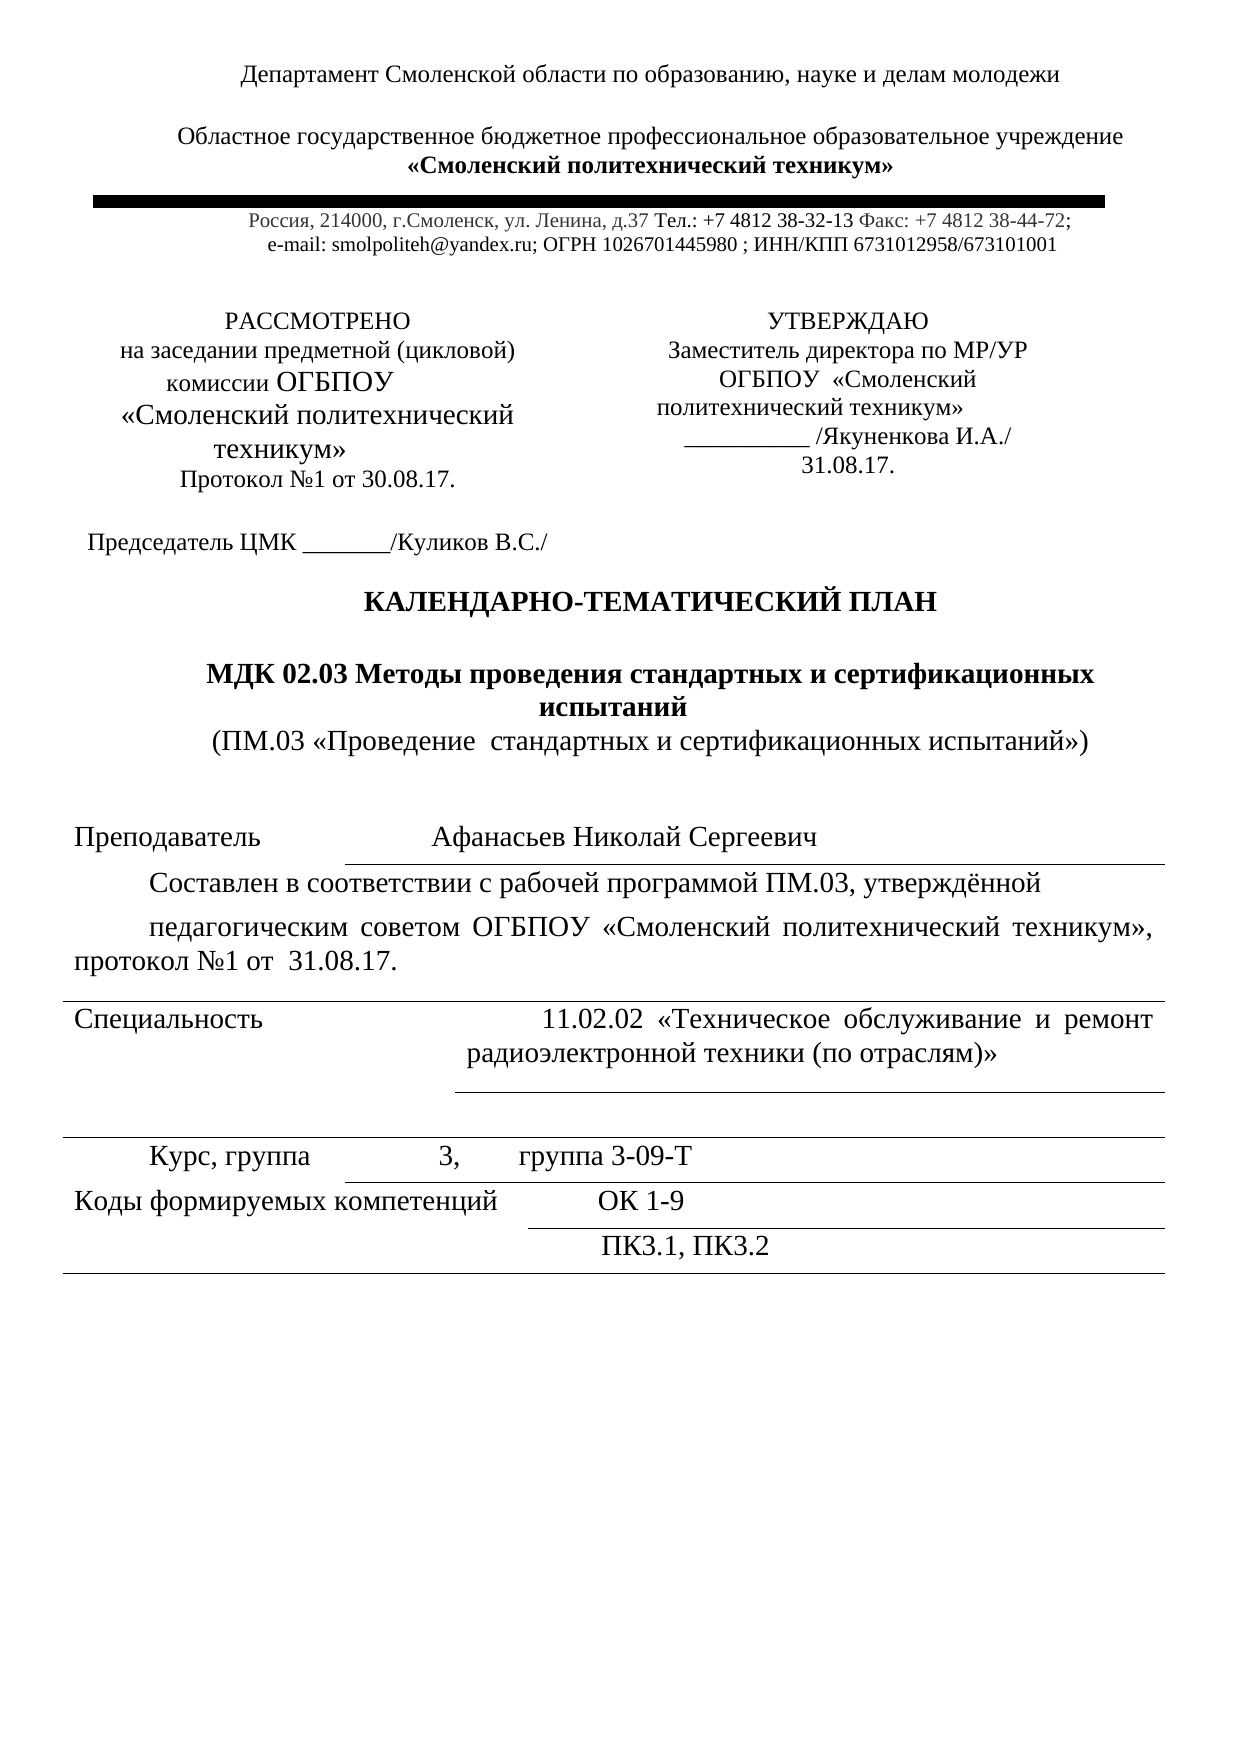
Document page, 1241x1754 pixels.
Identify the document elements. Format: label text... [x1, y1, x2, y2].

table_header РАССМОТРЕНО на заседании предметной (цикловой) комиссии ОГБПОУ «Смоленский политехнический техникум» Протокол №1 от 30.08.17. Председатель ЦМК _______/Куликов В.С./ [0, 306, 561, 584]
text «Смоленский политехнический техникум» [74, 150, 1152, 179]
text e-mail: smolpoliteh@yandex.ru; ОГРН 1026701445980 ; ИНН/КПП 6731012958/673101001 [93, 232, 1152, 256]
table_cell 3, группа 3-09-Т [345, 1138, 1165, 1182]
table_header Преподаватель [63, 819, 345, 864]
text Областное государственное бюджетное профессиональное образовательное учреждение [74, 121, 1152, 150]
table_cell Курс, группа [63, 1138, 345, 1182]
text МДК 02.03 Методы проведения стандартных и сертификационных испытаний [74, 656, 1152, 723]
table_cell Коды формируемых компетенций [63, 1182, 528, 1227]
table_header Афанасьев Николай Сергеевич [345, 819, 1165, 864]
table_cell ПК3.1, ПК3.2 [63, 1228, 1165, 1272]
text Россия, 214000, г.Смоленск, ул. Ленина, д.37 Тел.: +7 4812 38-32-13 Факс: +7 4812 38-44-72; [93, 208, 1152, 232]
text Департамент Смоленской области по образованию, науке и делам молодежи [74, 59, 1152, 88]
table_cell 11.02.02 «Техническое обслуживание и ремонт радиоэлектронной техники (по отраслям)» [455, 1002, 1165, 1092]
table_cell Специальность [63, 1002, 455, 1092]
table_cell Составлен в соответствии с рабочей программой ПМ.03, утверждённой [63, 864, 1165, 909]
table_header УТВЕРЖДАЮ Заместитель директора по МР/УР ОГБПОУ «Смоленский политехнический техникум» __________ /Якуненкова И.А./ 31.08.17. [561, 306, 1059, 584]
table_cell ОК 1-9 [528, 1183, 1165, 1227]
text (ПМ.03 «Проведение стандартных и сертификационных испытаний») [74, 723, 1152, 757]
text КАЛЕНДАРНО-ТЕМАТИЧЕСКИЙ ПЛАН [74, 584, 1152, 618]
table_cell педагогическим советом ОГБПОУ «Смоленский политехнический техникум», протокол №1 от 31.08.17. [63, 909, 1165, 1001]
table_cell [63, 1092, 1165, 1137]
